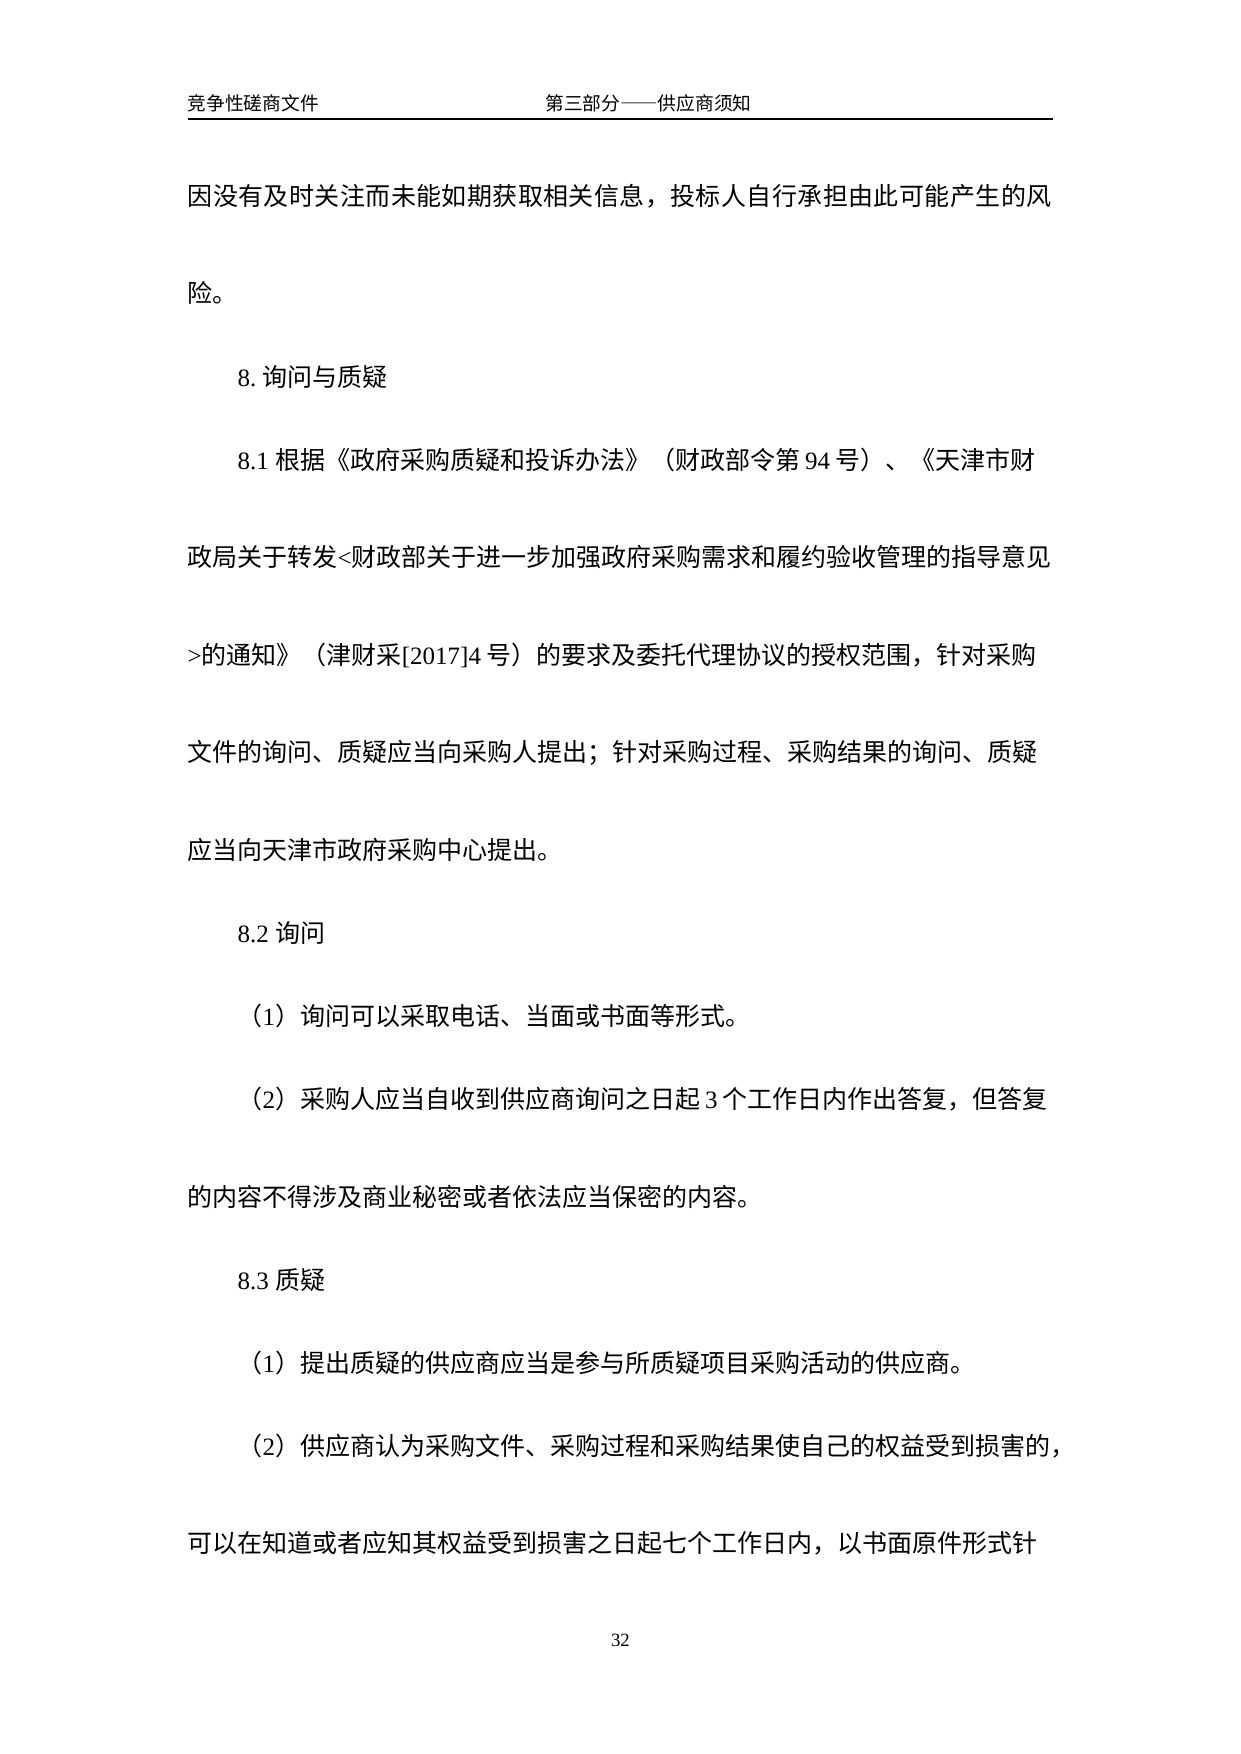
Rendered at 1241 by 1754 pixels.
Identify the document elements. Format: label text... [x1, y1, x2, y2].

text （1）询问可以采取电话、当面或书面等形式。 [187, 982, 1053, 1047]
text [187, 1412, 1053, 1574]
text 8.1 根据《政府采购质疑和投诉办法》（财政部令第94号）、《天津市财政局关于转发<财政部关于进一步加强政府采购需求和履约验收管理的指导意见>的通知》（津财采[2017]4号）的要求及委托代理协议的授权范围，针对采购文件的询问、质疑应当向采购人提出；针对采购过程、采购结果的询问、质疑应当向天津市政府采购中心提出。 [187, 426, 1053, 881]
text （2）采购人应当自收到供应商询问之日起3个工作日内作出答复，但答复的内容不得涉及商业秘密或者依法应当保密的内容。 [187, 1065, 1053, 1228]
text 8.2 询问 [187, 899, 1053, 964]
text （1）提出质疑的供应商应当是参与所质疑项目采购活动的供应商。 [187, 1329, 1053, 1394]
text 8. 询问与质疑 [187, 343, 1053, 408]
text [187, 162, 1053, 324]
text 8.3 质疑 [187, 1246, 1053, 1311]
